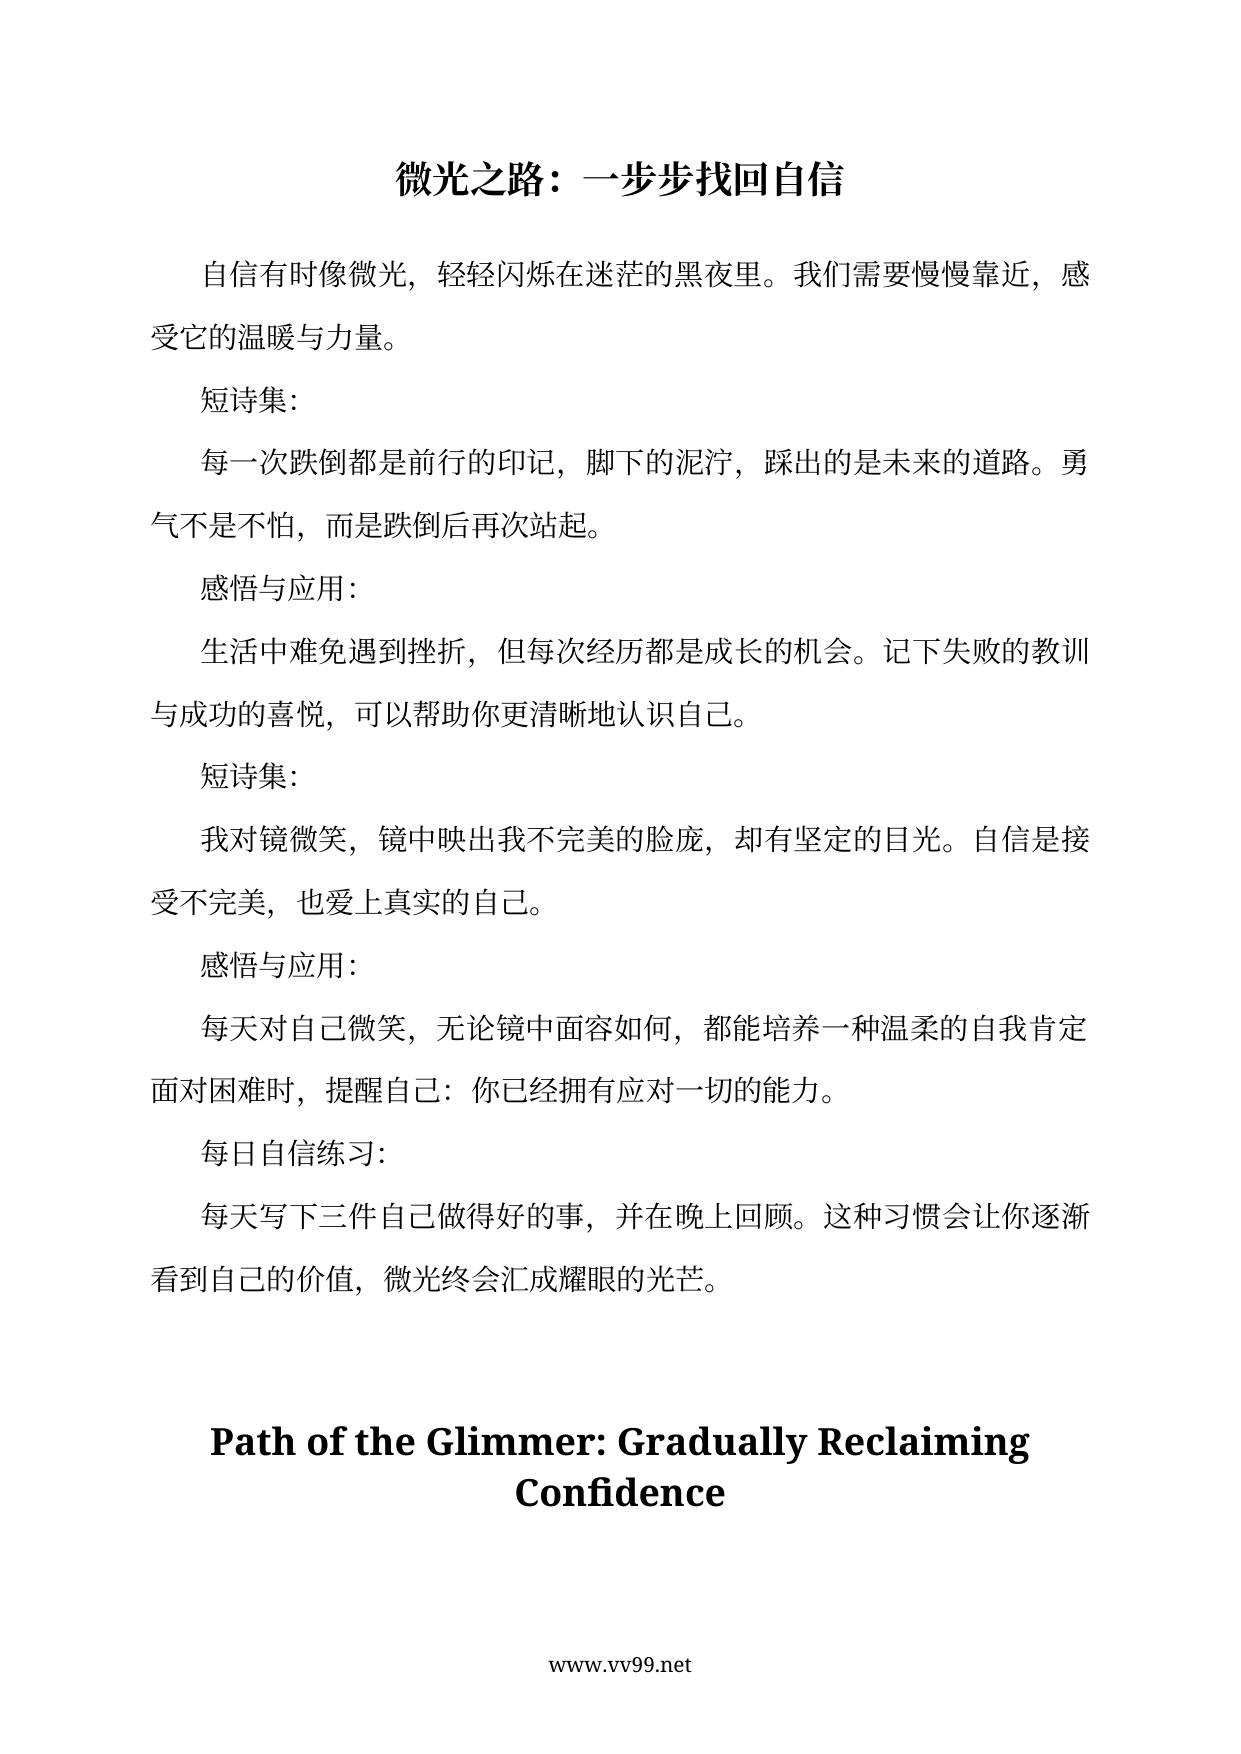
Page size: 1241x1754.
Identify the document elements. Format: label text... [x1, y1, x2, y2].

text 每一次跌倒都是前行的印记，脚下的泥泞，踩出的是未来的道路。勇气不是不怕，而是跌倒后再次站起。 [150, 440, 1090, 545]
text 每天写下三件自己做得好的事，并在晚上回顾。这种习惯会让你逐渐看到自己的价值，微光终会汇成耀眼的光芒。 [150, 1194, 1090, 1299]
subtitle Path of the Glimmer: Gradually Reclaiming Confidence [150, 1415, 1090, 1517]
subtitle 微光之路：一步步找回自信 [150, 150, 1090, 204]
text 短诗集： [150, 377, 1090, 419]
text 生活中难免遇到挫折，但每次经历都是成长的机会。记下失败的教训与成功的喜悦，可以帮助你更清晰地认识自己。 [150, 629, 1090, 733]
text 每日自信练习： [150, 1131, 1090, 1173]
text 感悟与应用： [150, 943, 1090, 984]
text 每天对自己微笑，无论镜中面容如何，都能培养一种温柔的自我肯定。面对困难时，提醒自己：你已经拥有应对一切的能力。 [150, 1006, 1090, 1110]
text 我对镜微笑，镜中映出我不完美的脸庞，却有坚定的目光。自信是接受不完美，也爱上真实的自己。 [150, 817, 1090, 922]
text 感悟与应用： [150, 566, 1090, 608]
text 自信有时像微光，轻轻闪烁在迷茫的黑夜里。我们需要慢慢靠近，感受它的温暖与力量。 [150, 252, 1090, 356]
text 短诗集： [150, 754, 1090, 796]
